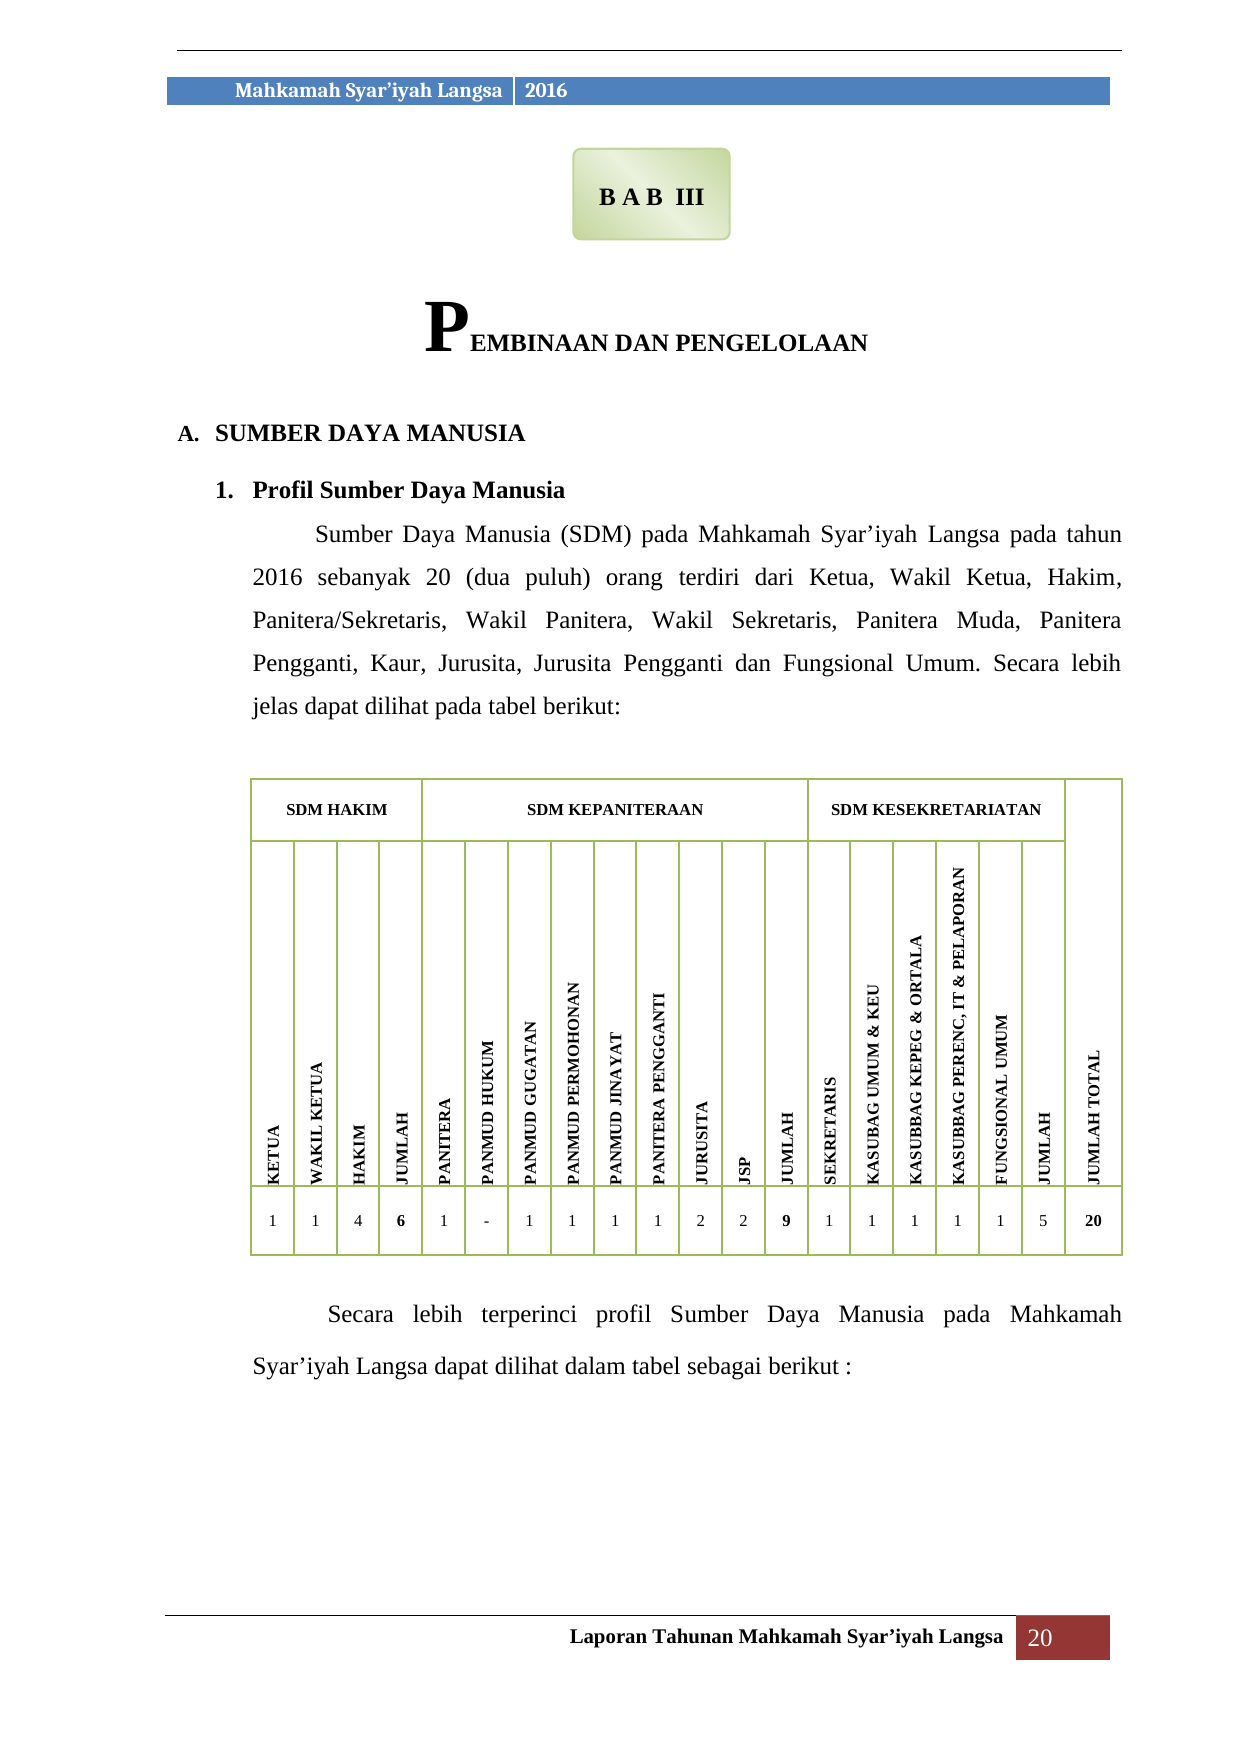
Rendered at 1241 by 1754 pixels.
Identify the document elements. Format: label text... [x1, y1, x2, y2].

table_cell PANMUD JINAYAT [595, 842, 635, 1185]
table_header SDM KEPANITERAAN [423, 780, 807, 840]
text Secara lebih terperinci profil Sumber Daya Manusia pada Mahkamah Syar’iyah Langsa dapat dilihat dalam tabel sebagai berikut : [252, 1299, 1122, 1379]
table_cell - [466, 1187, 507, 1254]
table_cell 2 [723, 1187, 764, 1254]
table_cell 1 [894, 1187, 935, 1254]
table_cell 1 [252, 1187, 293, 1254]
table_cell 1 [637, 1187, 678, 1254]
table_cell 2 [680, 1187, 721, 1254]
table_cell SEKRETARIS [809, 842, 849, 1185]
table_cell JSP [723, 842, 764, 1185]
table_cell 4 [338, 1187, 378, 1254]
table_cell 1 [509, 1187, 550, 1254]
table_cell KASUBBAG KEPEG & ORTALA [894, 842, 935, 1185]
table_cell 1 [980, 1187, 1021, 1254]
table_cell WAKIL KETUA [295, 842, 336, 1185]
table_cell PANITERA [423, 842, 464, 1185]
table_cell 5 [1023, 1187, 1064, 1254]
table_cell JUMLAH [380, 842, 421, 1185]
list Profil Sumber Daya Manusia [215, 476, 1122, 504]
list SUMBER DAYA MANUSIA [177, 418, 1122, 447]
table_header SDM KESEKRETARIATAN [809, 780, 1064, 840]
table_cell 1 [295, 1187, 336, 1254]
table_cell 1 [851, 1187, 892, 1254]
table_cell KASUBAG UMUM & KEU [851, 842, 892, 1185]
table_cell 1 [595, 1187, 635, 1254]
table_cell FUNGSIONAL UMUM [980, 842, 1021, 1185]
table_cell JUMLAH [766, 842, 807, 1185]
table_header JUMLAH TOTAL [1066, 780, 1121, 1185]
table_cell 1 [937, 1187, 978, 1254]
table_cell JURUSITA [680, 842, 721, 1185]
table_cell 20 [1066, 1187, 1121, 1254]
table_cell HAKIM [338, 842, 378, 1185]
table_cell 6 [380, 1187, 421, 1254]
table_cell 9 [766, 1187, 807, 1254]
text Sumber Daya Manusia (SDM) pada Mahkamah Syar’iyah Langsa pada tahun 2016 sebanyak 20 (dua puluh) orang terdiri dari Ketua, Wakil Ketua, Hakim, Panitera/Sekretaris, Wakil Panitera, Wakil Sekretaris, Panitera Muda, Panitera Pengganti, Kaur, Jurusita, Jurusita Pengganti dan Fungsional Umum. Secara lebih jelas dapat dilihat pada tabel berikut: [252, 519, 1122, 720]
table_header SDM HAKIM [252, 780, 421, 840]
table_cell JUMLAH [1023, 842, 1064, 1185]
table_cell KASUBBAG PERENC, IT & PELAPORAN [937, 842, 978, 1185]
table_cell 1 [552, 1187, 593, 1254]
table_cell KETUA [252, 842, 293, 1185]
table_cell 1 [809, 1187, 849, 1254]
table_cell PANMUD PERMOHONAN [552, 842, 593, 1185]
table_cell PANMUD GUGATAN [509, 842, 550, 1185]
table_cell 1 [423, 1187, 464, 1254]
table_cell PANMUD HUKUM [466, 842, 507, 1185]
table_cell PANITERA PENGGANTI [637, 842, 678, 1185]
